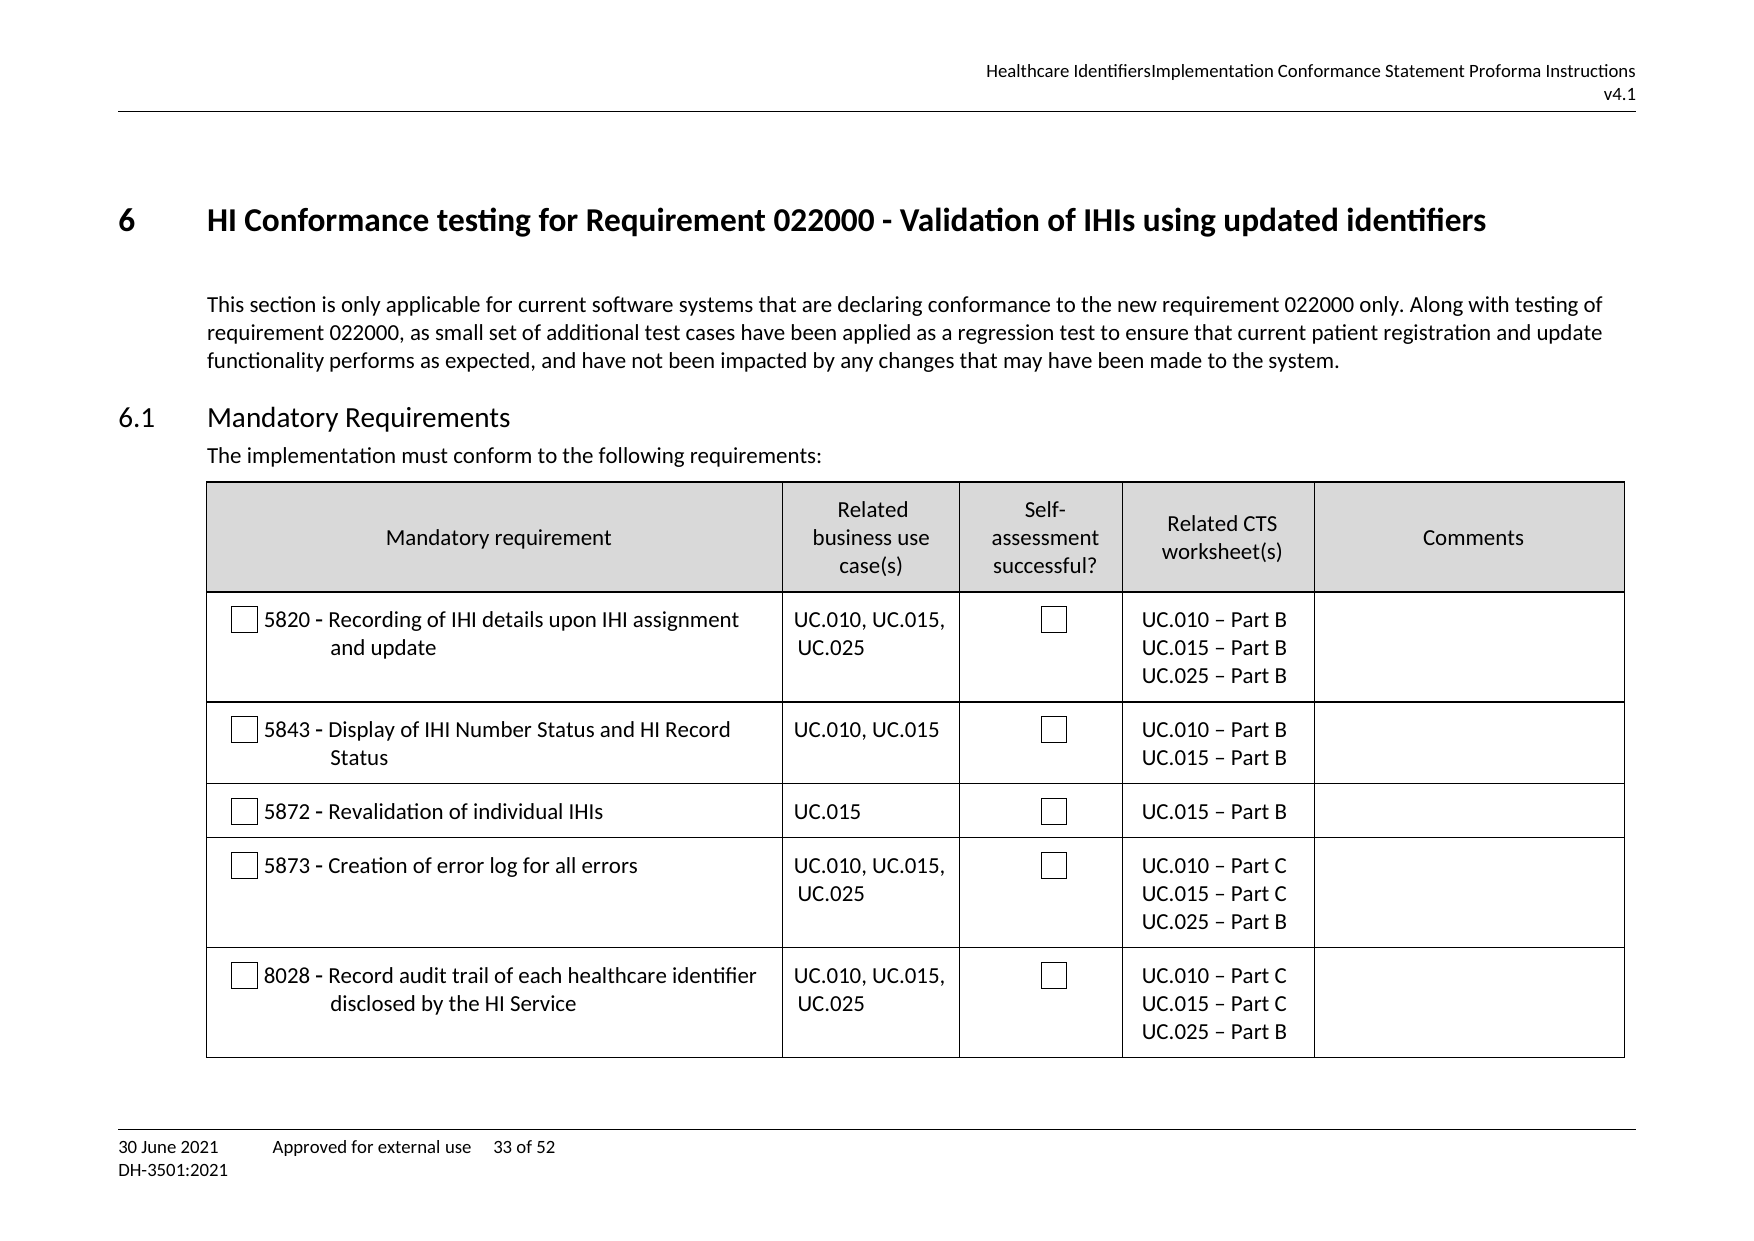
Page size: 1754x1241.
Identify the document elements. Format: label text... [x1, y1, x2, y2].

table_cell UC.010 – Part C UC.015 – Part C UC.025 – Part B [1123, 948, 1314, 1057]
table_cell [960, 948, 1122, 1057]
table_header Mandatory requirement [207, 483, 782, 591]
table_cell 5872 Revalidation of individual IHIs [207, 784, 782, 837]
table_cell [1315, 703, 1624, 783]
table_header Self-assessment successful? [960, 483, 1122, 591]
table_cell 5873 Creation of error log for all errors [207, 838, 782, 947]
table_cell [1315, 948, 1624, 1057]
subtitle HI Conformance testing for Requirement 022000 - Validation of IHIs using updated identifiers [118, 199, 1636, 240]
table_header Related business use case(s) [783, 483, 959, 591]
table_cell UC.015 [783, 784, 959, 837]
table_cell UC.010 – Part C UC.015 – Part C UC.025 – Part B [1123, 838, 1314, 947]
table_header Related CTS worksheet(s) [1123, 483, 1314, 591]
table_cell [960, 784, 1122, 837]
table_header Comments [1315, 483, 1624, 591]
table_cell [1315, 838, 1624, 947]
table_cell 5843 Display of IHI Number Status and HI Record Status [207, 703, 782, 783]
text This section is only applicable for current software systems that are declaring conformance to the new requirement 022000 only. Along with testing of requirement 022000, as small set of additional test cases have been applied as a regression test to ensure that current patient registration and update functionality performs as expected, and have not been impacted by any changes that may have been made to the system. [207, 290, 1636, 374]
table_cell UC.010, UC.015, UC.025 [783, 593, 959, 701]
table_cell UC.010, UC.015, UC.025 [783, 948, 959, 1057]
table_cell [960, 838, 1122, 947]
table_cell UC.010 – Part B UC.015 – Part B UC.025 – Part B [1123, 593, 1314, 701]
table_cell UC.010, UC.015 [783, 703, 959, 783]
text The implementation must conform to the following requirements: [207, 441, 1636, 469]
subtitle Mandatory Requirements [118, 399, 1636, 434]
table_cell [1315, 784, 1624, 837]
table_cell [960, 703, 1122, 783]
table_cell UC.010 – Part B UC.015 – Part B [1123, 703, 1314, 783]
table_cell 8028 Record audit trail of each healthcare identifier disclosed by the HI Service [207, 948, 782, 1057]
table_cell [960, 593, 1122, 701]
table_cell UC.010, UC.015, UC.025 [783, 838, 959, 947]
table_cell [1315, 593, 1624, 701]
table_cell 5820 Recording of IHI details upon IHI assignment and update [207, 593, 782, 701]
table_cell UC.015 – Part B [1123, 784, 1314, 837]
